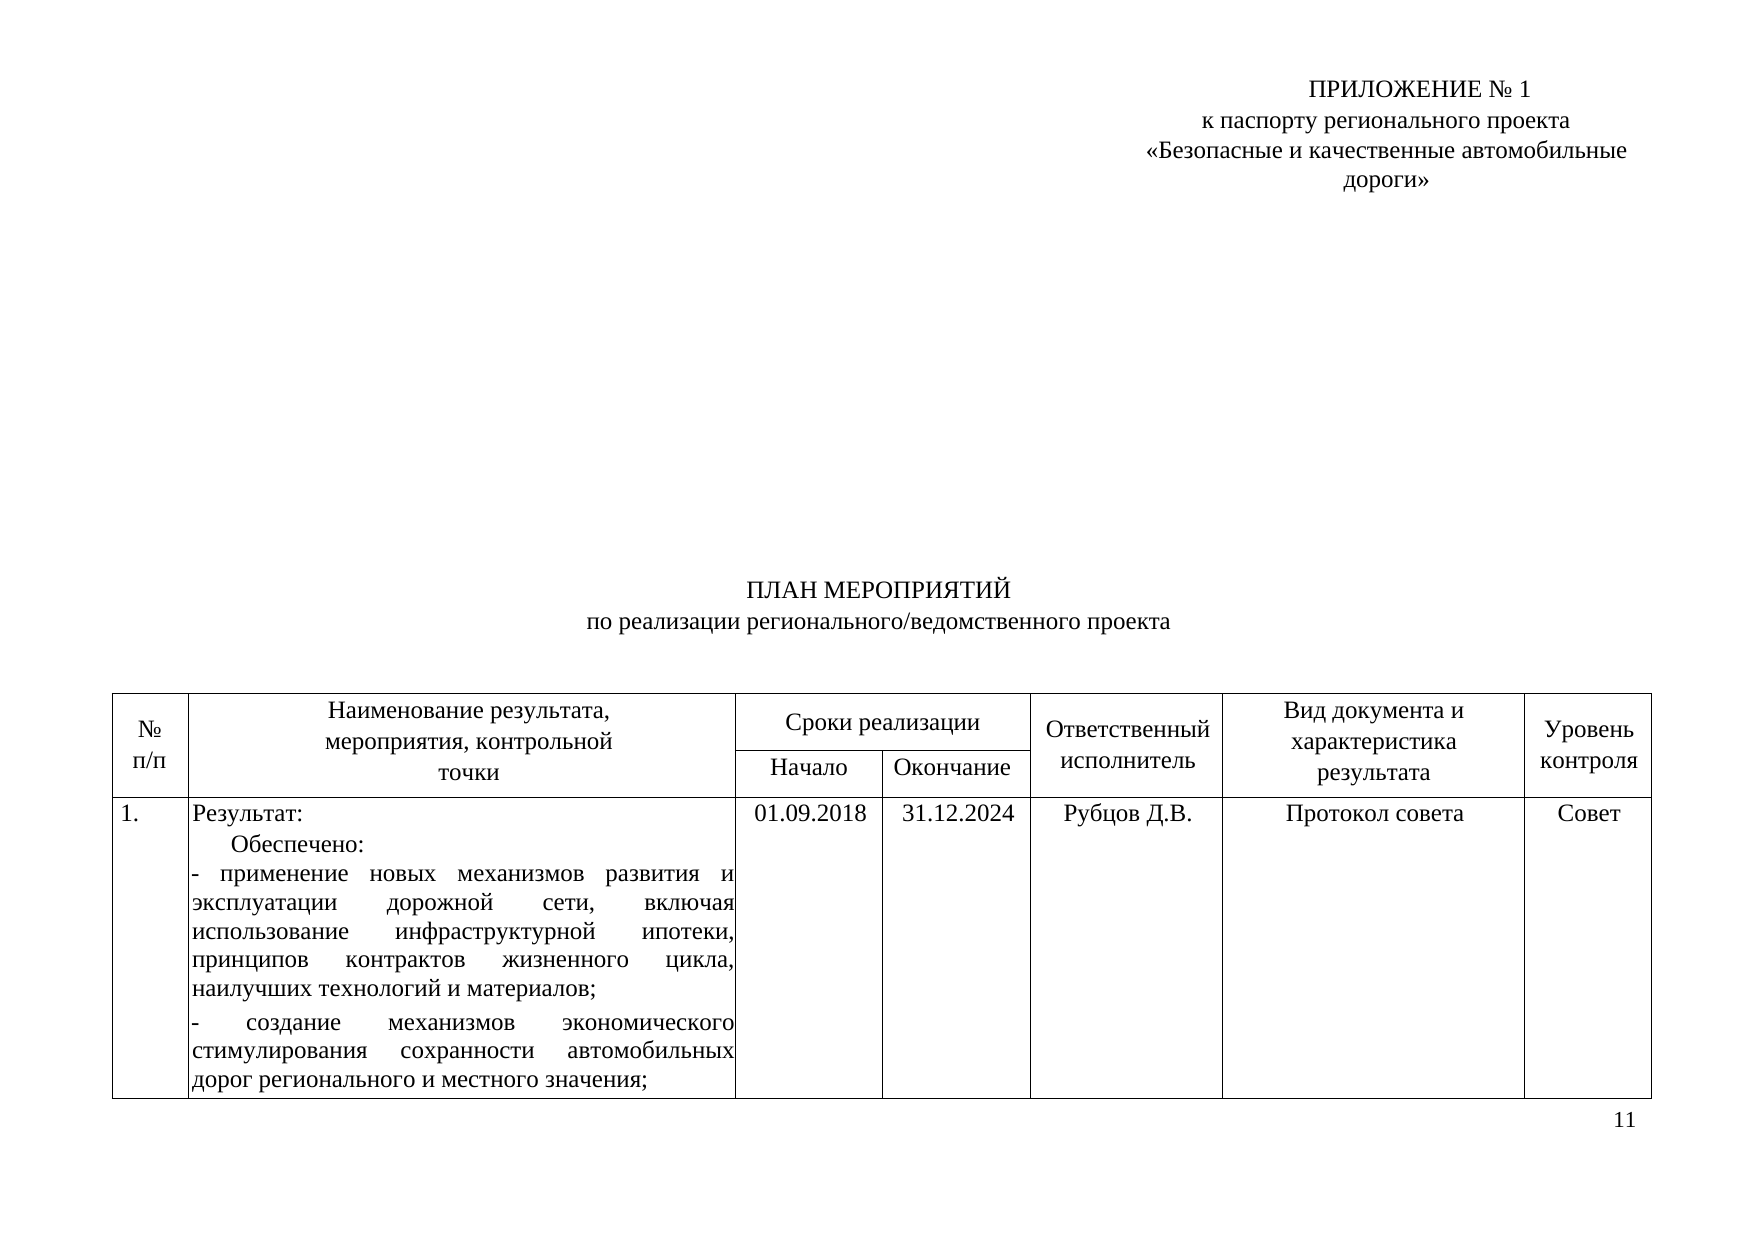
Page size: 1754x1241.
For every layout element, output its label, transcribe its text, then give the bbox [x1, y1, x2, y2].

table_cell Начало [736, 751, 882, 797]
text по реализации регионального/ведомственного проекта [118, 606, 1639, 634]
table_cell Рубцов Д.В. [1031, 798, 1222, 1098]
text ПЛАН МЕРОПРИЯТИЙ [118, 575, 1639, 603]
table_header Наименование результата, мероприятия, контрольной точки [189, 694, 735, 797]
table_header Ответственный исполнитель [1031, 694, 1222, 797]
table_header Сроки реализации [736, 694, 1030, 750]
table_cell Протокол совета [1223, 798, 1524, 1098]
table_cell 01.09.2018 [736, 798, 882, 1098]
table_cell 31.12.2024 [883, 798, 1030, 1098]
table_header Уровень контроля [1525, 694, 1651, 797]
text к паспорту регионального проекта «Безопасные и качественные автомобильные дороги» [1136, 105, 1636, 193]
table_cell Совет [1525, 798, 1651, 1098]
table_cell 1. [113, 798, 188, 1098]
table_header Вид документа и характеристика результата [1223, 694, 1524, 797]
text ПРИЛОЖЕНИЕ № 1 [118, 74, 1531, 103]
table_cell Окончание [883, 751, 1030, 797]
table_header № п/п [113, 694, 188, 797]
